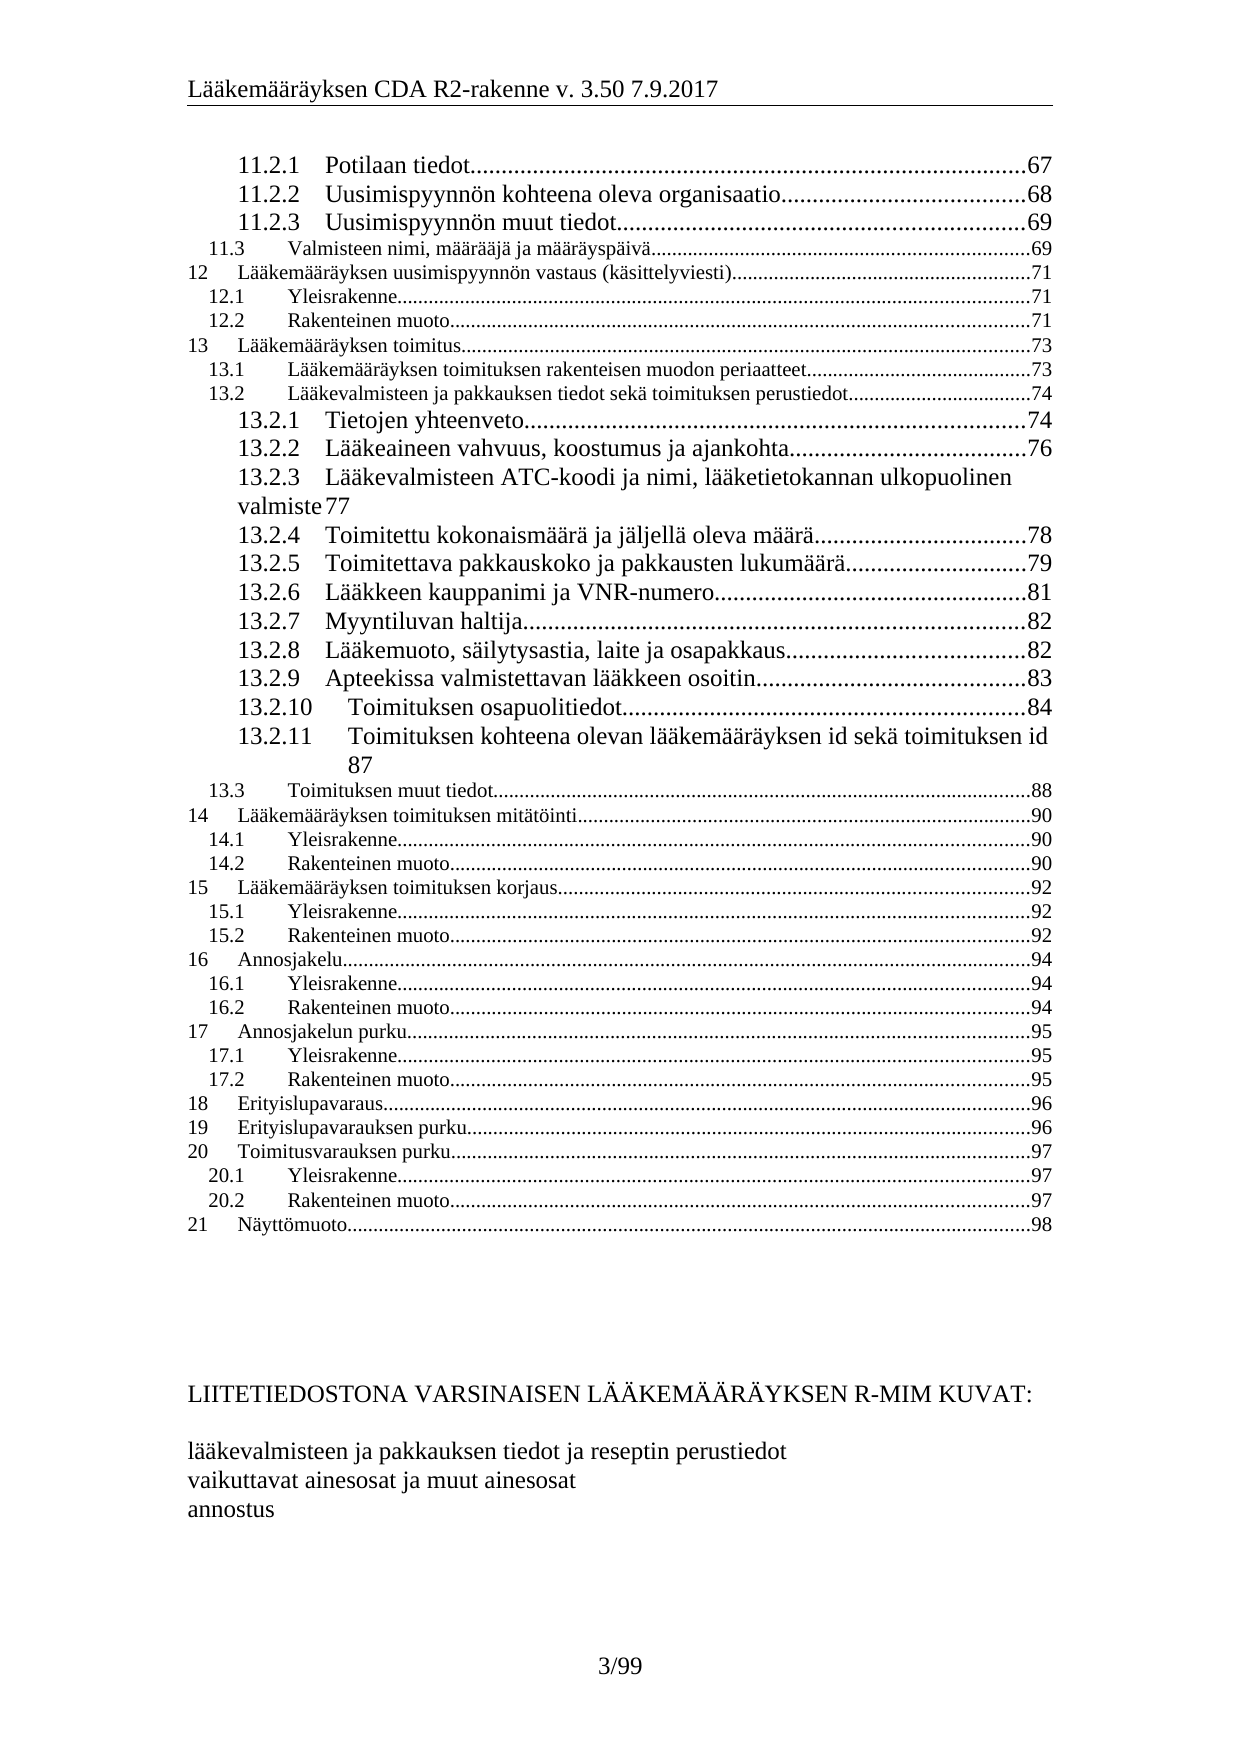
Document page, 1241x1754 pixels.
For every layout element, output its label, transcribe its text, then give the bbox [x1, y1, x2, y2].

text annostus [187, 1494, 1053, 1522]
text lääkevalmisteen ja pakkauksen tiedot ja reseptin perustiedot [187, 1436, 1053, 1465]
text LIITETIEDOSTONA VARSINAISEN LÄÄKEMÄÄRÄYKSEN R-MIM KUVAT: [187, 1379, 1053, 1407]
text vaikuttavat ainesosat ja muut ainesosat [187, 1465, 1053, 1494]
